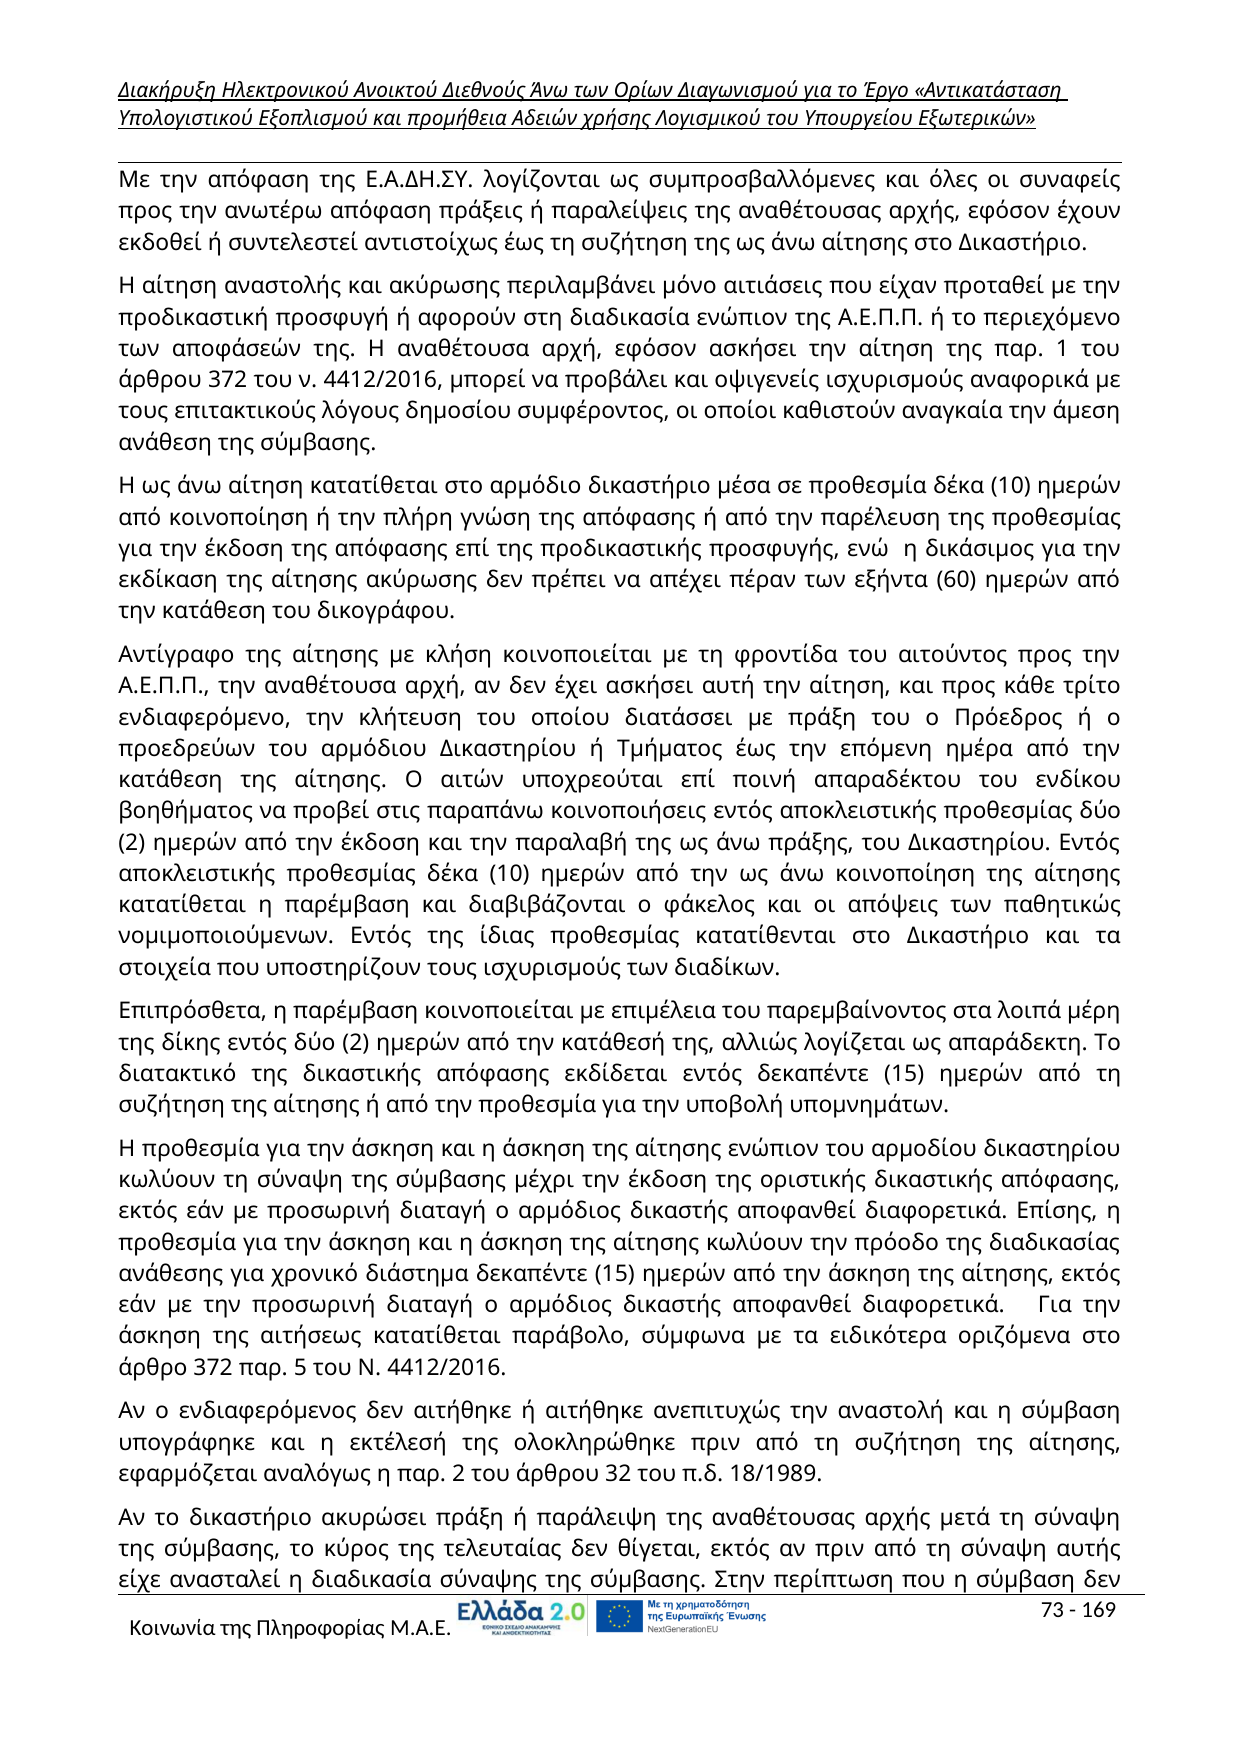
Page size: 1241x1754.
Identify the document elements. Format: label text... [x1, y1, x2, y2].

text Αν ο ενδιαφερόμενος δεν αιτήθηκε ή αιτήθηκε ανεπιτυχώς την αναστολή και η σύμβαση υπογράφηκε και η εκτέλεσή της ολοκληρώθηκε πριν από τη συζήτηση της αίτησης, εφαρμόζεται αναλόγως η παρ. 2 του άρθρου 32 του π.δ. 18/1989. [118, 1394, 1122, 1488]
picture [456, 1595, 770, 1636]
text Η προθεσμία για την άσκηση και η άσκηση της αίτησης ενώπιον του αρμοδίου δικαστηρίου κωλύουν τη σύναψη της σύμβασης μέχρι την έκδοση της οριστικής δικαστικής απόφασης, εκτός εάν με προσωρινή διαταγή ο αρμόδιος δικαστής αποφανθεί διαφορετικά. Επίσης, η προθεσμία για την άσκηση και η άσκηση της αίτησης κωλύουν την πρόοδο της διαδικασίας ανάθεσης για χρονικό διάστημα δεκαπέντε (15) ημερών από την άσκηση της αίτησης, εκτός εάν με την προσωρινή διαταγή ο αρμόδιος δικαστής αποφανθεί διαφορετικά. Για την άσκηση της αιτήσεως κατατίθεται παράβολο, σύμφωνα με τα ειδικότερα οριζόμενα στο άρθρο 372 παρ. 5 του Ν. 4412/2016. [118, 1132, 1122, 1382]
text Επιπρόσθετα, η παρέμβαση κοινοποιείται με επιμέλεια του παρεμβαίνοντος στα λοιπά μέρη της δίκης εντός δύο (2) ημερών από την κατάθεσή της, αλλιώς λογίζεται ως απαράδεκτη. Το διατακτικό της δικαστικής απόφασης εκδίδεται εντός δεκαπέντε (15) ημερών από τη συζήτηση της αίτησης ή από την προθεσμία για την υποβολή υπομνημάτων. [118, 994, 1122, 1119]
text Η αίτηση αναστολής και ακύρωσης περιλαμβάνει μόνο αιτιάσεις που είχαν προταθεί με την προδικαστική προσφυγή ή αφορούν στη διαδικασία ενώπιον της Α.Ε.Π.Π. ή το περιεχόμενο των αποφάσεών της. Η αναθέτουσα αρχή, εφόσον ασκήσει την αίτηση της παρ. 1 του άρθρου 372 του ν. 4412/2016, μπορεί να προβάλει και οψιγενείς ισχυρισμούς αναφορικά με τους επιτακτικούς λόγους δημοσίου συμφέροντος, οι οποίοι καθιστούν αναγκαία την άμεση ανάθεση της σύμβασης. [118, 269, 1122, 457]
text Με την απόφαση της Ε.Α.ΔΗ.ΣΥ. λογίζονται ως συμπροσβαλλόμενες και όλες οι συναφείς προς την ανωτέρω απόφαση πράξεις ή παραλείψεις της αναθέτουσας αρχής, εφόσον έχουν εκδοθεί ή συντελεστεί αντιστοίχως έως τη συζήτηση της ως άνω αίτησης στο Δικαστήριο. [118, 163, 1122, 257]
text Αντίγραφο της αίτησης με κλήση κοινοποιείται με τη φροντίδα του αιτούντος προς την Α.Ε.Π.Π., την αναθέτουσα αρχή, αν δεν έχει ασκήσει αυτή την αίτηση, και προς κάθε τρίτο ενδιαφερόμενο, την κλήτευση του οποίου διατάσσει με πράξη του ο Πρόεδρος ή ο προεδρεύων του αρμόδιου Δικαστηρίου ή Τμήματος έως την επόμενη ημέρα από την κατάθεση της αίτησης. Ο αιτών υποχρεούται επί ποινή απαραδέκτου του ενδίκου βοηθήματος να προβεί στις παραπάνω κοινοποιήσεις εντός αποκλειστικής προθεσμίας δύο (2) ημερών από την έκδοση και την παραλαβή της ως άνω πράξης, του Δικαστηρίου. Εντός αποκλειστικής προθεσμίας δέκα (10) ημερών από την ως άνω κοινοποίηση της αίτησης κατατίθεται η παρέμβαση και διαβιβάζονται ο φάκελος και οι απόψεις των παθητικώς νομιμοποιούμενων. Εντός της ίδιας προθεσμίας κατατίθενται στο Δικαστήριο και τα στοιχεία που υποστηρίζουν τους ισχυρισμούς των διαδίκων. [118, 638, 1122, 982]
text Η ως άνω αίτηση κατατίθεται στο αρμόδιο δικαστήριο μέσα σε προθεσμία δέκα (10) ημερών από κοινοποίηση ή την πλήρη γνώση της απόφασης ή από την παρέλευση της προθεσμίας για την έκδοση της απόφασης επί της προδικαστικής προσφυγής, ενώ η δικάσιμος για την εκδίκαση της αίτησης ακύρωσης δεν πρέπει να απέχει πέραν των εξήντα (60) ημερών από την κατάθεση του δικογράφου. [118, 469, 1122, 626]
